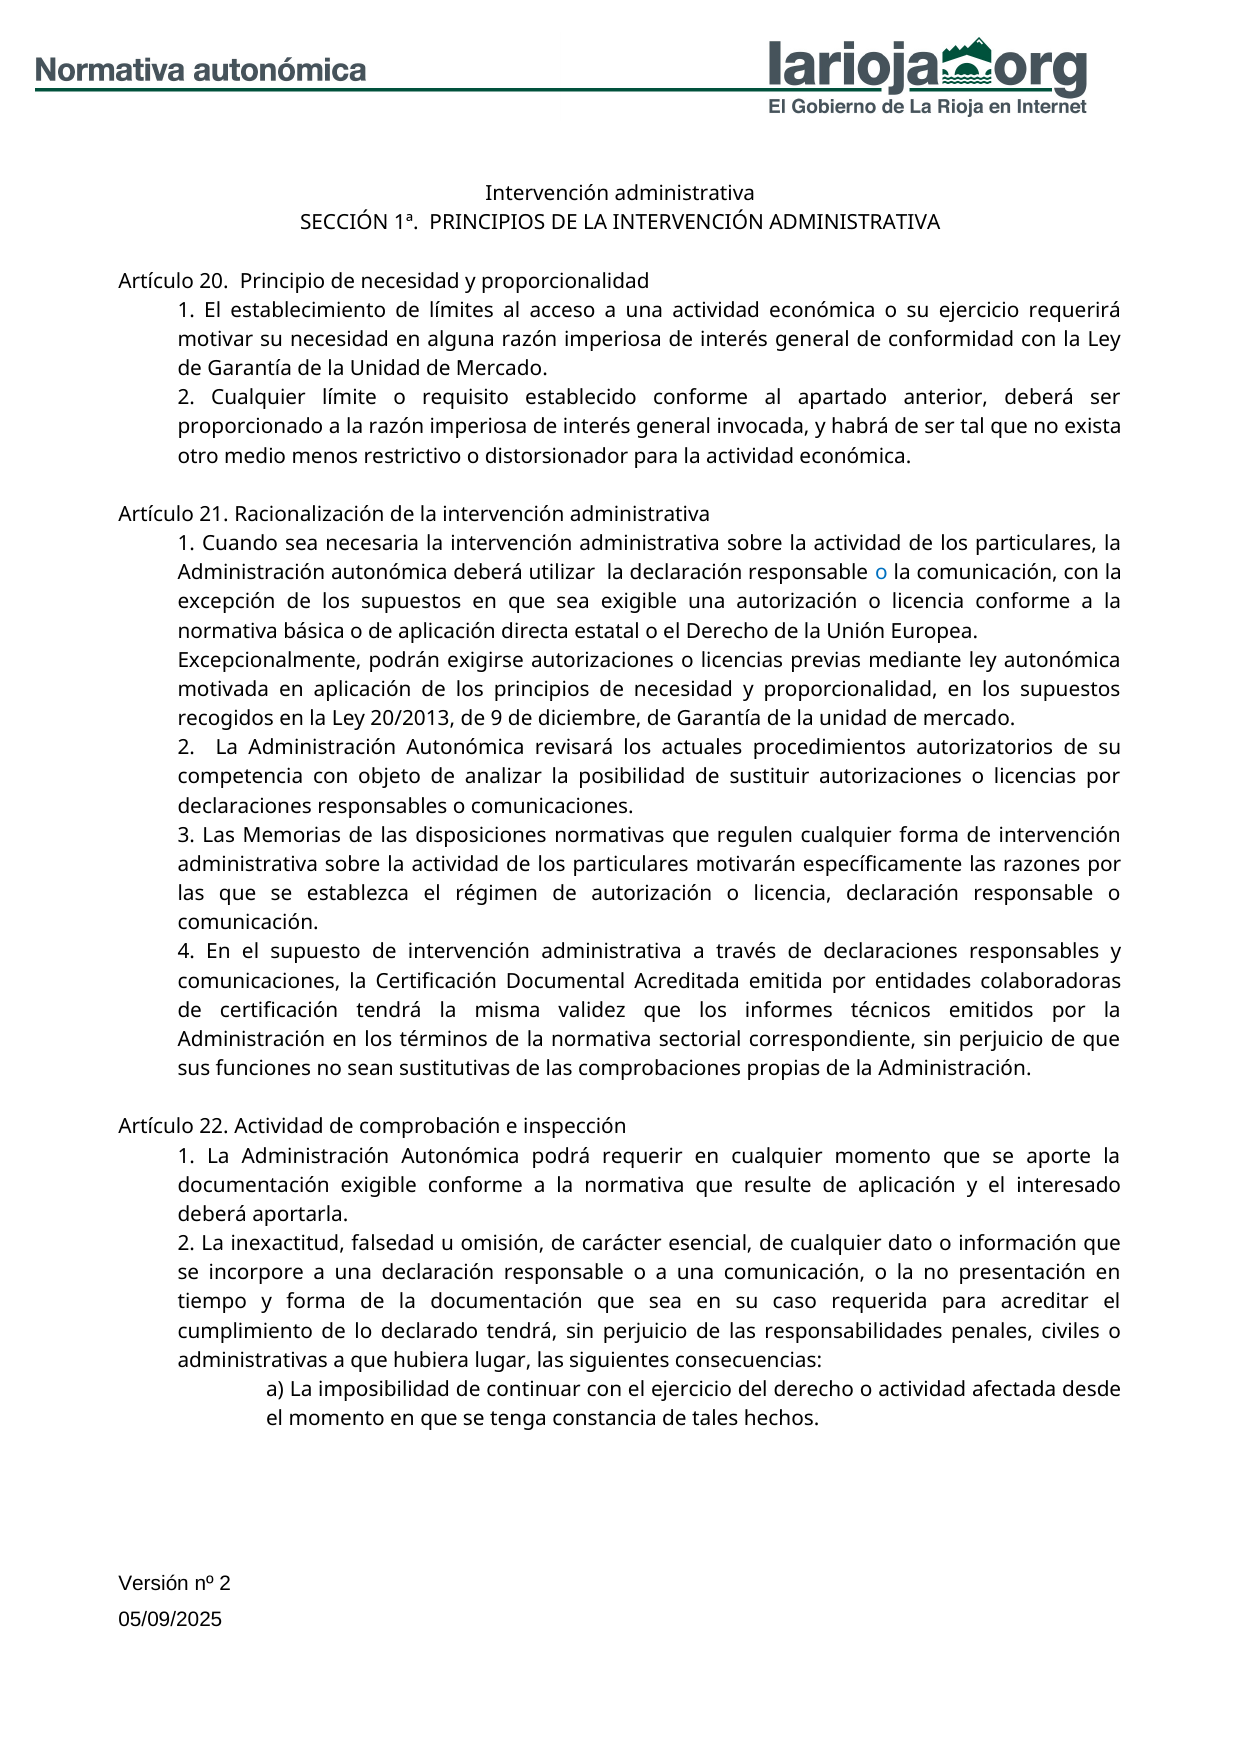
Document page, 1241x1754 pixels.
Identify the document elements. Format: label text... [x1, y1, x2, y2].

text 2. La inexactitud, falsedad u omisión, de carácter esencial, de cualquier dato o información que se incorpore a una declaración responsable o a una comunicación, o la no presentación en tiempo y forma de la documentación que sea en su caso requerida para acreditar el cumplimiento de lo declarado tendrá, sin perjuicio de las responsabilidades penales, civiles o administrativas a que hubiera lugar, las siguientes consecuencias: [177, 1227, 1122, 1373]
list Racionalización de la intervención administrativa [118, 498, 1122, 527]
list Actividad de comprobación e inspección [118, 1111, 1122, 1140]
text 2. La Administración Autonómica revisará los actuales procedimientos autorizatorios de su competencia con objeto de analizar la posibilidad de sustituir autorizaciones o licencias por declaraciones responsables o comunicaciones. [177, 731, 1122, 819]
text SECCIÓN 1ª. PRINCIPIOS DE LA INTERVENCIÓN ADMINISTRATIVA [118, 206, 1122, 236]
picture [31, 32, 1091, 121]
text 1. El establecimiento de límites al acceso a una actividad económica o su ejercicio requerirá motivar su necesidad en alguna razón imperiosa de interés general de conformidad con la Ley de Garantía de la Unidad de Mercado. [177, 294, 1122, 381]
text 1. Cuando sea necesaria la intervención administrativa sobre la actividad de los particulares, la Administración autonómica deberá utilizar la declaración responsable o la comunicación, con la excepción de los supuestos en que sea exigible una autorización o licencia conforme a la normativa básica o de aplicación directa estatal o el Derecho de la Unión Europea. [177, 527, 1122, 644]
text Intervención administrativa [118, 177, 1122, 206]
text a) La imposibilidad de continuar con el ejercicio del derecho o actividad afectada desde el momento en que se tenga constancia de tales hechos. [266, 1373, 1122, 1431]
text 1. La Administración Autonómica podrá requerir en cualquier momento que se aporte la documentación exigible conforme a la normativa que resulte de aplicación y el interesado deberá aportarla. [177, 1140, 1122, 1227]
text 4. En el supuesto de intervención administrativa a través de declaraciones responsables y comunicaciones, la Certificación Documental Acreditada emitida por entidades colaboradoras de certificación tendrá la misma validez que los informes técnicos emitidos por la Administración en los términos de la normativa sectorial correspondiente, sin perjuicio de que sus funciones no sean sustitutivas de las comprobaciones propias de la Administración. [177, 936, 1122, 1081]
text 3. Las Memorias de las disposiciones normativas que regulen cualquier forma de intervención administrativa sobre la actividad de los particulares motivarán específicamente las razones por las que se establezca el régimen de autorización o licencia, declaración responsable o comunicación. [177, 819, 1122, 936]
text 2. Cualquier límite o requisito establecido conforme al apartado anterior, deberá ser proporcionado a la razón imperiosa de interés general invocada, y habrá de ser tal que no exista otro medio menos restrictivo o distorsionador para la actividad económica. [177, 381, 1122, 469]
text Excepcionalmente, podrán exigirse autorizaciones o licencias previas mediante ley autonómica motivada en aplicación de los principios de necesidad y proporcionalidad, en los supuestos recogidos en la Ley 20/2013, de 9 de diciembre, de Garantía de la unidad de mercado. [177, 644, 1122, 731]
list Principio de necesidad y proporcionalidad [118, 265, 1122, 294]
